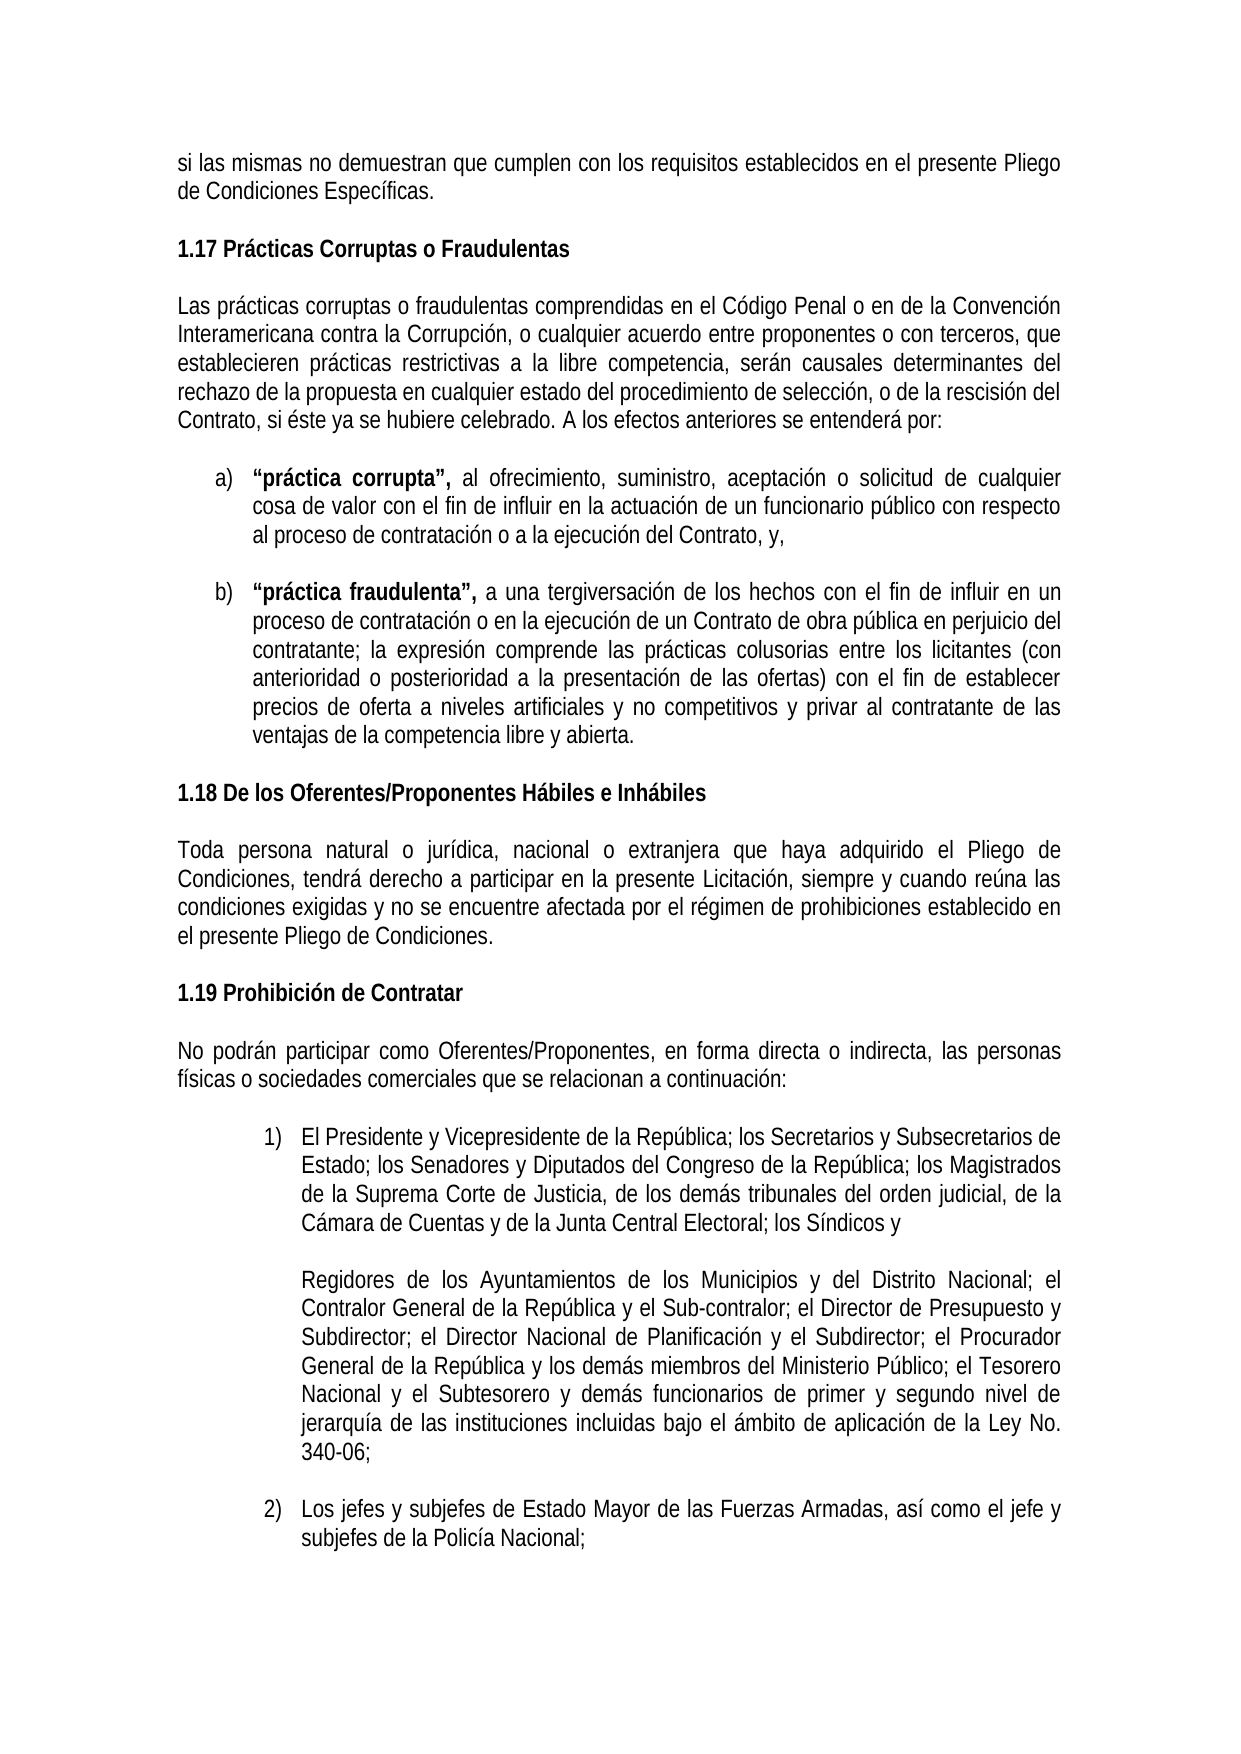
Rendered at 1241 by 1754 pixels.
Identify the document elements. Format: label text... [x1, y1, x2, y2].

text No podrán participar como Oferentes/Proponentes, en forma directa o indirecta, las personas físicas o sociedades comerciales que se relacionan a continuación: [177, 1036, 1063, 1093]
text Toda persona natural o jurídica, nacional o extranjera que haya adquirido el Pliego de Condiciones, tendrá derecho a participar en la presente Licitación, siempre y cuando reúna las condiciones exigidas y no se encuentre afectada por el régimen de prohibiciones establecido en el presente Pliego de Condiciones. [177, 835, 1063, 950]
text 1.17 Prácticas Corruptas o Fraudulentas [177, 233, 1063, 262]
text Las prácticas corruptas o fraudulentas comprendidas en el Código Penal o en de la Convención Interamericana contra la Corrupción, o cualquier acuerdo entre proponentes o con terceros, que establecieren prácticas restrictivas a la libre competencia, serán causales determinantes del rechazo de la propuesta en cualquier estado del procedimiento de selección, o de la rescisión del Contrato, si éste ya se hubiere celebrado. A los efectos anteriores se entenderá por: [177, 291, 1063, 434]
list “práctica fraudulenta”, a una tergiversación de los hechos con el fin de influir en un proceso de contratación o en la ejecución de un Contrato de obra pública en perjuicio del contratante; la expresión comprende las prácticas colusorias entre los licitantes (con anterioridad o posterioridad a la presentación de las ofertas) con el fin de establecer precios de oferta a niveles artificiales y no competitivos y privar al contratante de las ventajas de la competencia libre y abierta. [215, 577, 1063, 749]
list “práctica corrupta”, al ofrecimiento, suministro, aceptación o solicitud de cualquier cosa de valor con el fin de influir en la actuación de un funcionario público con respecto al proceso de contratación o a la ejecución del Contrato, y, [215, 463, 1063, 549]
text 1.18 De los Oferentes/Proponentes Hábiles e Inhábiles [177, 778, 1063, 806]
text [177, 148, 1063, 205]
list El Presidente y Vicepresidente de la República; los Secretarios y Subsecretarios de Estado; los Senadores y Diputados del Congreso de la República; los Magistrados de la Suprema Corte de Justicia, de los demás tribunales del orden judicial, de la Cámara de Cuentas y de la Junta Central Electoral; los Síndicos y [264, 1122, 1063, 1236]
list Los jefes y subjefes de Estado Mayor de las Fuerzas Armadas, así como el jefe y subjefes de la Policía Nacional; [264, 1494, 1063, 1551]
text Regidores de los Ayuntamientos de los Municipios y del Distrito Nacional; el Contralor General de la República y el Sub-contralor; el Director de Presupuesto y Subdirector; el Director Nacional de Planificación y el Subdirector; el Procurador General de la República y los demás miembros del Ministerio Público; el Tesorero Nacional y el Subtesorero y demás funcionarios de primer y segundo nivel de jerarquía de las instituciones incluidas bajo el ámbito de aplicación de la Ley No. 340-06; [301, 1265, 1063, 1465]
text 1.19 Prohibición de Contratar [177, 978, 1063, 1007]
